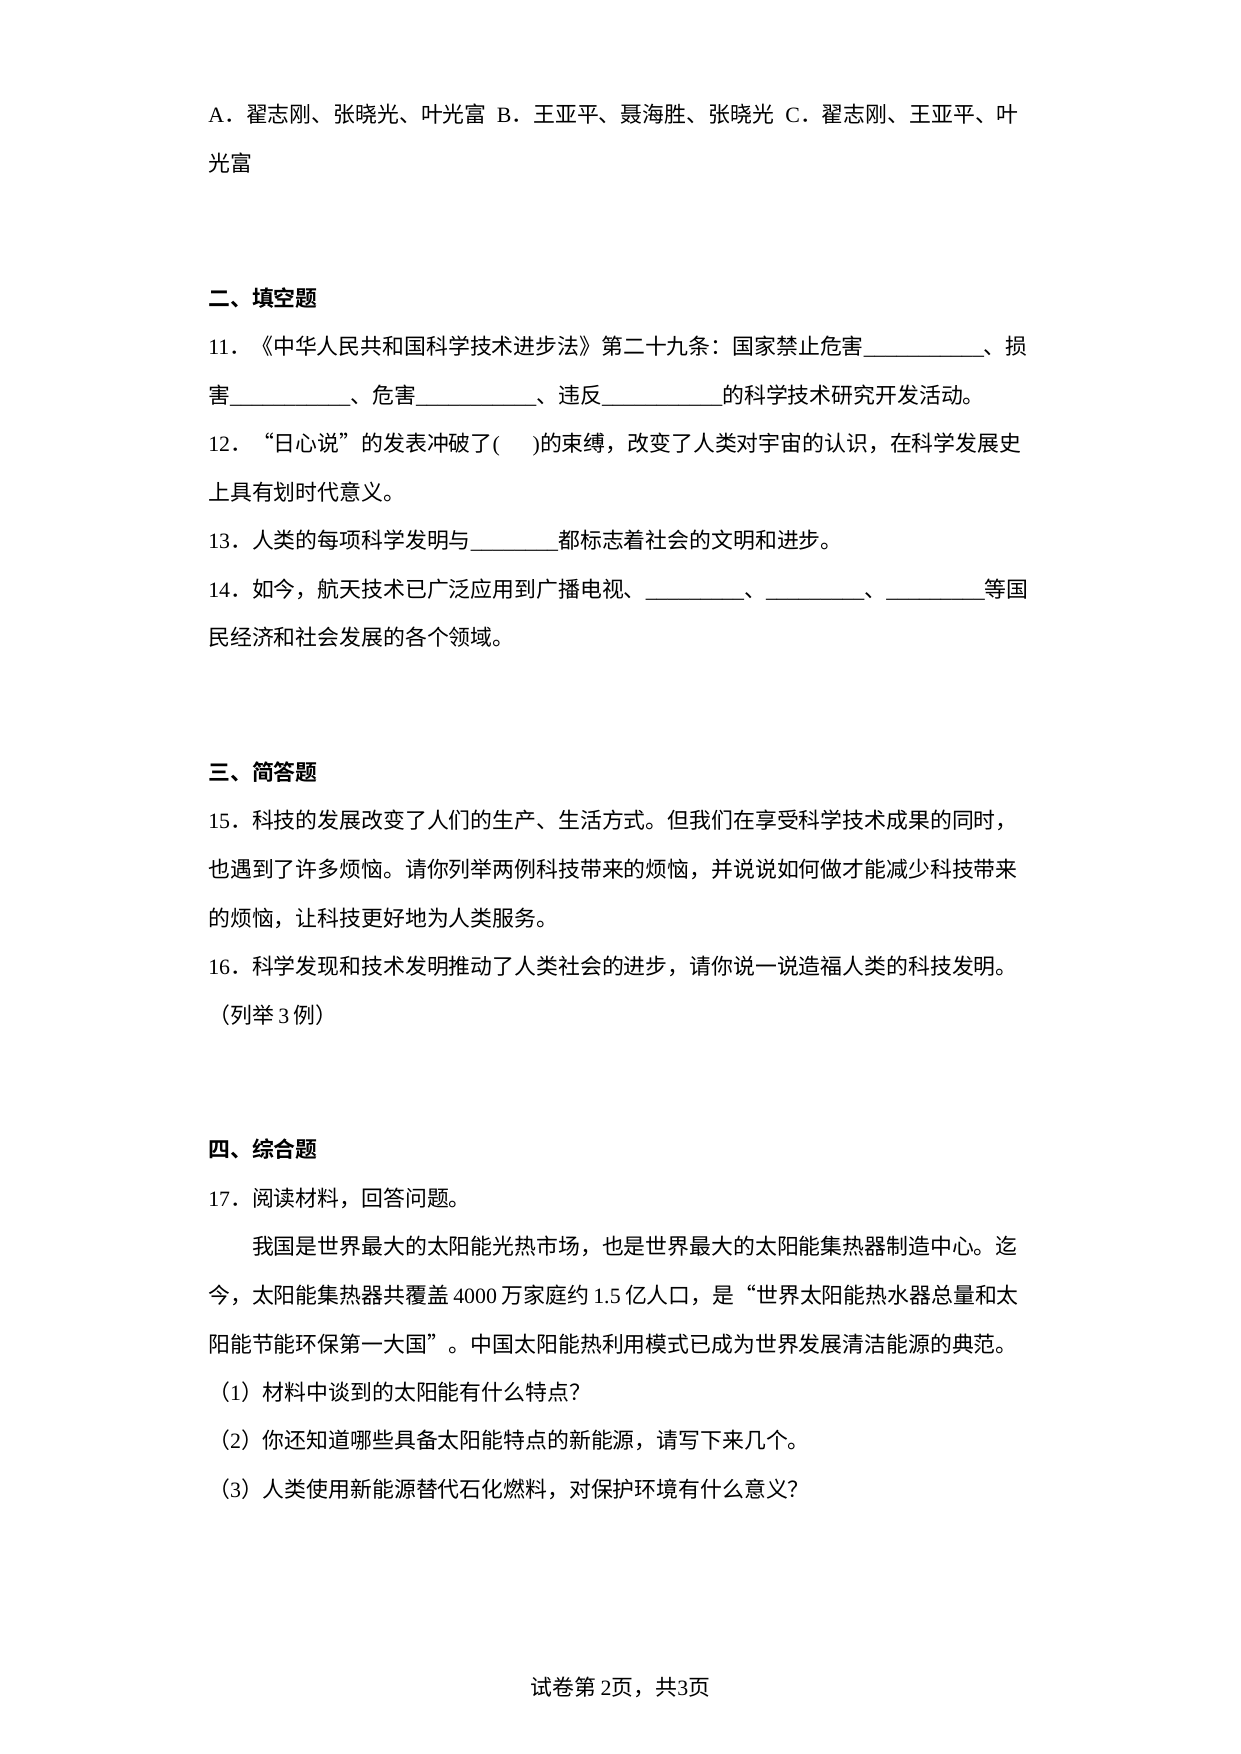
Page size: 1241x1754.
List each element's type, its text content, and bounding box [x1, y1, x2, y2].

text 我国是世界最大的太阳能光热市场，也是世界最大的太阳能集热器制造中心。迄今，太阳能集热器共覆盖4000万家庭约1.5亿人口，是“世界太阳能热水器总量和太阳能节能环保第一大国”。中国太阳能热利用模式已成为世界发展清洁能源的典范。 [208, 1229, 1032, 1359]
text 15．科技的发展改变了人们的生产、生活方式。但我们在享受科学技术成果的同时，也遇到了许多烦恼。请你列举两例科技带来的烦恼，并说说如何做才能减少科技带来的烦恼，让科技更好地为人类服务。 [208, 803, 1032, 933]
text （3）人类使用新能源替代石化燃料，对保护环境有什么意义？ [208, 1471, 1032, 1504]
text 17．阅读材料，回答问题。 [208, 1180, 1032, 1213]
text （2）你还知道哪些具备太阳能特点的新能源，请写下来几个。 [208, 1423, 1032, 1455]
text 11．《中华人民共和国科学技术进步法》第二十九条：国家禁止危害___________、损害___________、危害___________、违反___________的科学技术研究开发活动。 [208, 329, 1032, 410]
text （1）材料中谈到的太阳能有什么特点？ [208, 1374, 1032, 1407]
text 16．科学发现和技术发明推动了人类社会的进步，请你说一说造福人类的科技发明。（列举3例） [208, 949, 1032, 1030]
text 四、综合题 [208, 1132, 1032, 1164]
text A．翟志刚、张晓光、叶光富 B．王亚平、聂海胜、张晓光 C．翟志刚、王亚平、叶光富 [208, 97, 1032, 178]
text 12．“日心说”的发表冲破了( )的束缚，改变了人类对宇宙的认识，在科学发展史上具有划时代意义。 [208, 426, 1032, 507]
text 三、简答题 [208, 754, 1032, 787]
text 14．如今，航天技术已广泛应用到广播电视、_________、_________、_________等国民经济和社会发展的各个领域。 [208, 571, 1032, 652]
text 13．人类的每项科学发明与________都标志着社会的文明和进步。 [208, 523, 1032, 555]
text 二、填空题 [208, 280, 1032, 313]
